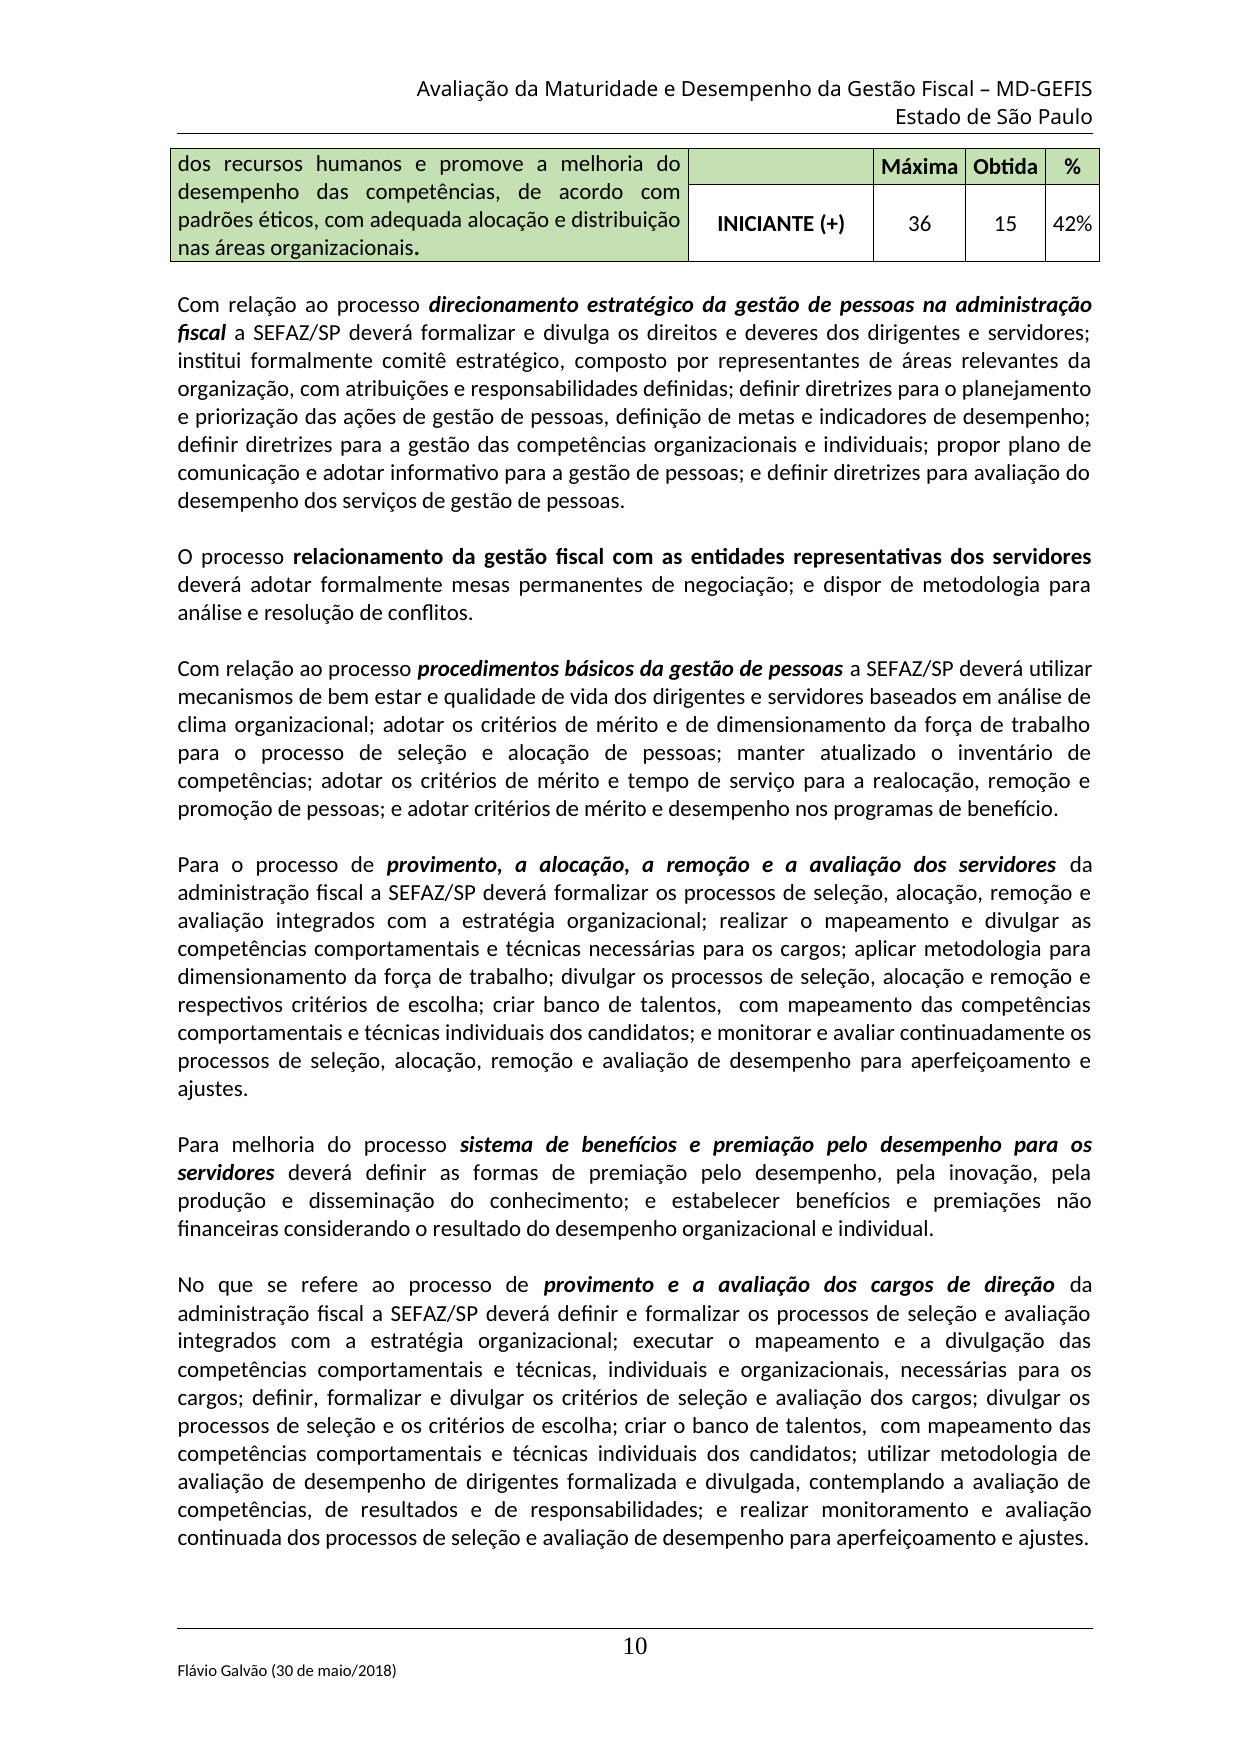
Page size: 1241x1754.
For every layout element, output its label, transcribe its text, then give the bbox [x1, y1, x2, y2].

table_cell Máxima [874, 149, 965, 184]
text Para o processo de provimento, a alocação, a remoção e a avaliação dos servidores da administração fiscal a SEFAZ/SP deverá formalizar os processos de seleção, alocação, remoção e avaliação integrados com a estratégia organizacional; realizar o mapeamento e divulgar as competências comportamentais e técnicas necessárias para os cargos; aplicar metodologia para dimensionamento da força de trabalho; divulgar os processos de seleção, alocação e remoção e respectivos critérios de escolha; criar banco de talentos, com mapeamento das competências comportamentais e técnicas individuais dos candidatos; e monitorar e avaliar continuadamente os processos de seleção, alocação, remoção e avaliação de desempenho para aperfeiçoamento e ajustes. [177, 850, 1093, 1102]
text Para melhoria do processo sistema de benefícios e premiação pelo desempenho para os servidores deverá definir as formas de premiação pelo desempenho, pela inovação, pela produção e disseminação do conhecimento; e estabelecer benefícios e premiações não financeiras considerando o resultado do desempenho organizacional e individual. [177, 1131, 1093, 1243]
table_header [171, 149, 688, 261]
text O processo relacionamento da gestão fiscal com as entidades representativas dos servidores deverá adotar formalmente mesas permanentes de negociação; e dispor de metodologia para análise e resolução de conflitos. [177, 542, 1093, 626]
table_cell 15 [966, 185, 1045, 261]
table_cell % [1046, 149, 1099, 184]
text Com relação ao processo direcionamento estratégico da gestão de pessoas na administração fiscal a SEFAZ/SP deverá formalizar e divulga os direitos e deveres dos dirigentes e servidores; institui formalmente comitê estratégico, composto por representantes de áreas relevantes da organização, com atribuições e responsabilidades definidas; definir diretrizes para o planejamento e priorização das ações de gestão de pessoas, definição de metas e indicadores de desempenho; definir diretrizes para a gestão das competências organizacionais e individuais; propor plano de comunicação e adotar informativo para a gestão de pessoas; e definir diretrizes para avaliação do desempenho dos serviços de gestão de pessoas. [177, 290, 1093, 514]
table_cell Obtida [966, 149, 1045, 184]
table_header Maturidade [689, 149, 873, 184]
text Com relação ao processo procedimentos básicos da gestão de pessoas a SEFAZ/SP deverá utilizar mecanismos de bem estar e qualidade de vida dos dirigentes e servidores baseados em análise de clima organizacional; adotar os critérios de mérito e de dimensionamento da força de trabalho para o processo de seleção e alocação de pessoas; manter atualizado o inventário de competências; adotar os critérios de mérito e tempo de serviço para a realocação, remoção e promoção de pessoas; e adotar critérios de mérito e desempenho nos programas de benefício. [177, 654, 1093, 822]
table_cell 36 [874, 185, 965, 261]
table_cell INICIANTE (+) [689, 185, 873, 261]
table_cell 42% [1046, 185, 1099, 261]
text No que se refere ao processo de provimento e a avaliação dos cargos de direção da administração fiscal a SEFAZ/SP deverá definir e formalizar os processos de seleção e avaliação integrados com a estratégia organizacional; executar o mapeamento e a divulgação das competências comportamentais e técnicas, individuais e organizacionais, necessárias para os cargos; definir, formalizar e divulgar os critérios de seleção e avaliação dos cargos; divulgar os processos de seleção e os critérios de escolha; criar o banco de talentos, com mapeamento das competências comportamentais e técnicas individuais dos candidatos; utilizar metodologia de avaliação de desempenho de dirigentes formalizada e divulgada, contemplando a avaliação de competências, de resultados e de responsabilidades; e realizar monitoramento e avaliação continuada dos processos de seleção e avaliação de desempenho para aperfeiçoamento e ajustes. [177, 1271, 1093, 1551]
